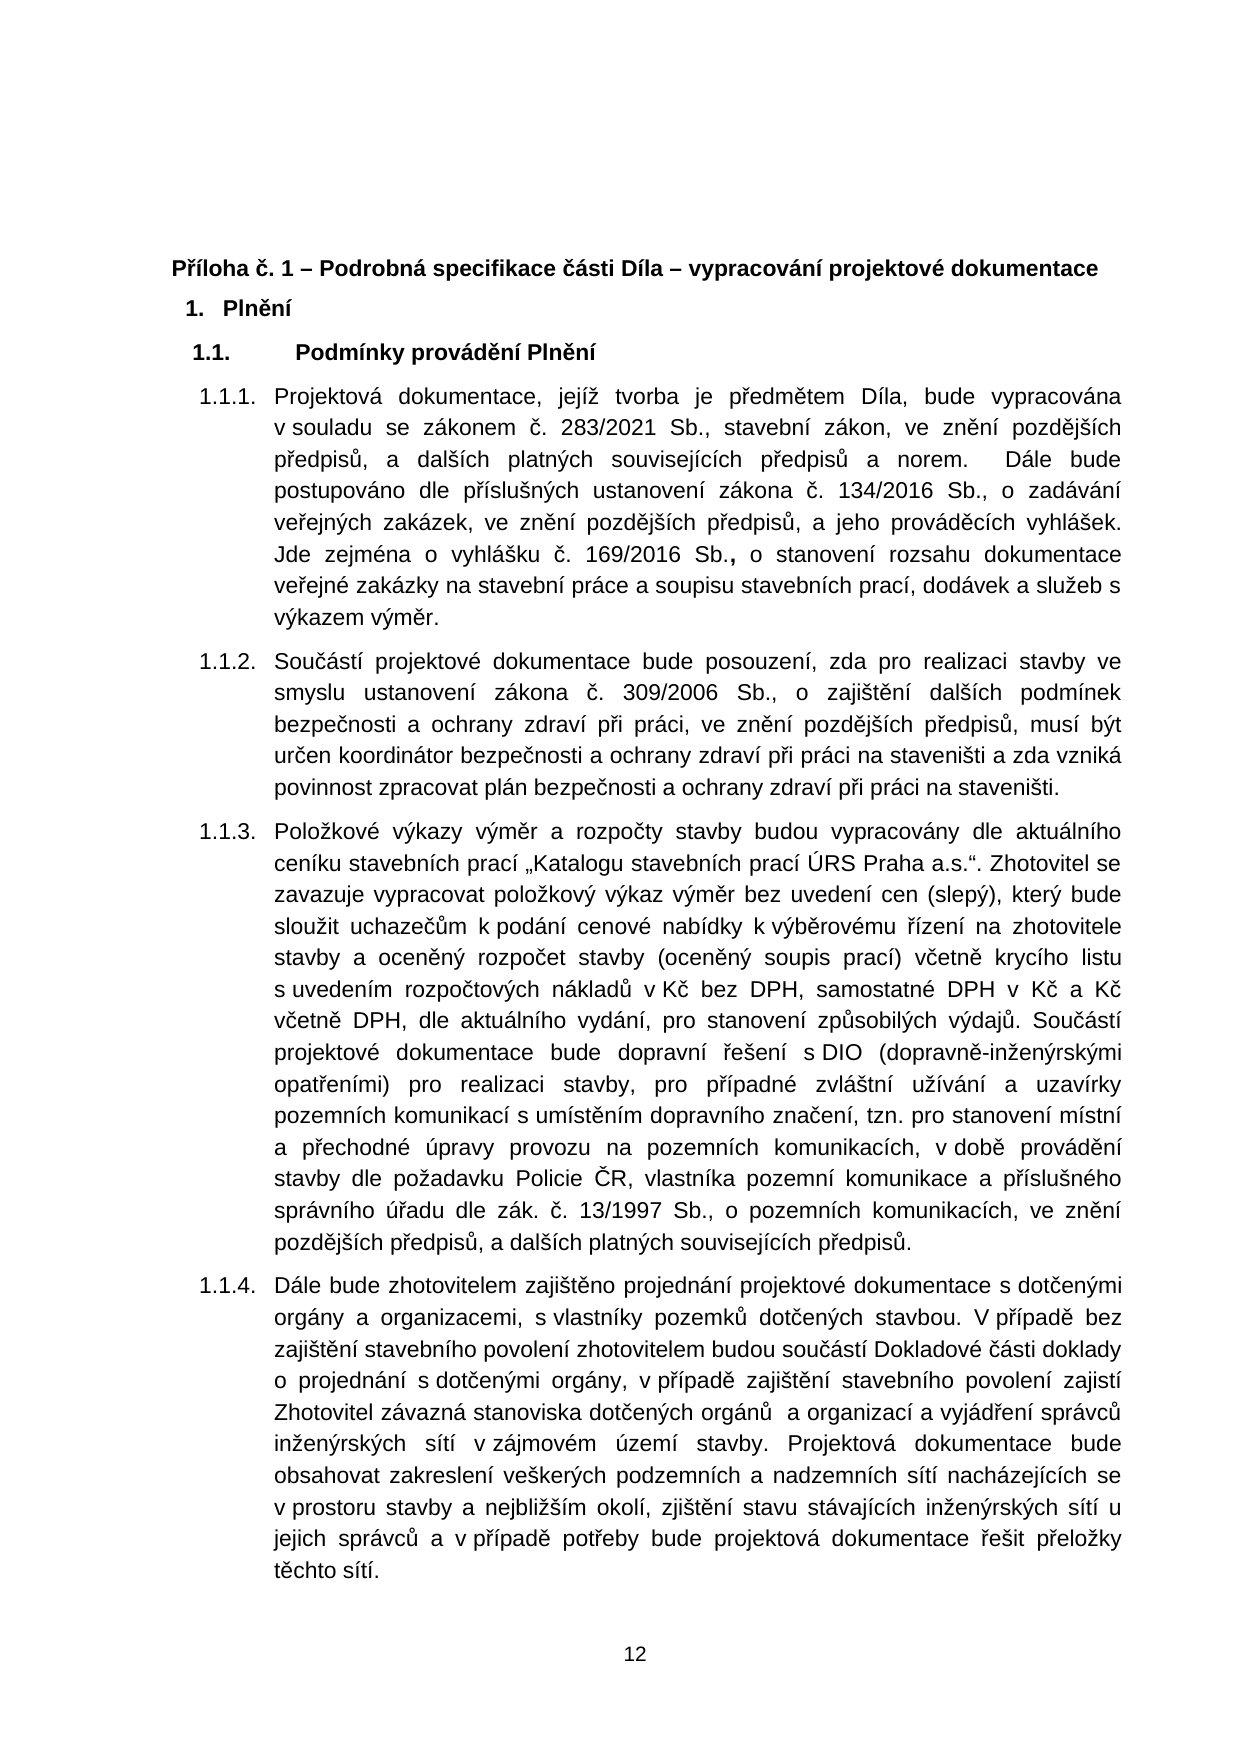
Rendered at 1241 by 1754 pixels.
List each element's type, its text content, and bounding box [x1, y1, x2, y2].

subtitle Příloha č. 1 – Podrobná specifikace části Díla – vypracování projektové dokumentace [148, 253, 1122, 282]
list Součástí projektové dokumentace bude posouzení, zda pro realizaci stavby ve smyslu ustanovení zákona č. 309/2006 Sb., o zajištění dalších podmínek bezpečnosti a ochrany zdraví při práci, ve znění pozdějších předpisů, musí být určen koordinátor bezpečnosti a ochrany zdraví při práci na staveništi a zda vzniká povinnost zpracovat plán bezpečnosti a ochrany zdraví při práci na staveništi. [199, 648, 1122, 800]
list Podmínky provádění Plnění [192, 339, 1122, 365]
list Plnění [185, 295, 1122, 321]
list Dále bude zhotovitelem zajištěno projednání projektové dokumentace s dotčenými orgány a organizacemi, s vlastníky pozemků dotčených stavbou. V případě bez zajištění stavebního povolení zhotovitelem budou součástí Dokladové části doklady o projednání s dotčenými orgány, v případě zajištění stavebního povolení zajistí Zhotovitel závazná stanoviska dotčených orgánů a organizací a vyjádření správců inženýrských sítí v zájmovém území stavby. Projektová dokumentace bude obsahovat zakreslení veškerých podzemních a nadzemních sítí nacházejících se v prostoru stavby a nejbližším okolí, zjištění stavu stávajících inženýrských sítí u jejich správců a v případě potřeby bude projektová dokumentace řešit přeložky těchto sítí. [199, 1272, 1122, 1583]
list Položkové výkazy výměr a rozpočty stavby budou vypracovány dle aktuálního ceníku stavebních prací „Katalogu stavebních prací ÚRS Praha a.s.“. Zhotovitel se zavazuje vypracovat položkový výkaz výměr bez uvedení cen (slepý), který bude sloužit uchazečům k podání cenové nabídky k výběrovému řízení na zhotovitele stavby a oceněný rozpočet stavby (oceněný soupis prací) včetně krycího listu s uvedením rozpočtových nákladů v Kč bez DPH, samostatné DPH v Kč a Kč včetně DPH, dle aktuálního vydání, pro stanovení způsobilých výdajů. Součástí projektové dokumentace bude dopravní řešení s DIO (dopravně-inženýrskými opatřeními) pro realizaci stavby, pro případné zvláštní užívání a uzavírky pozemních komunikací s umístěním dopravního značení, tzn. pro stanovení místní a přechodné úpravy provozu na pozemních komunikacích, v době provádění stavby dle požadavku Policie ČR, vlastníka pozemní komunikace a příslušného správního úřadu dle zák. č. 13/1997 Sb., o pozemních komunikacích, ve znění pozdějších předpisů, a dalších platných souvisejících předpisů. [199, 818, 1122, 1255]
list Projektová dokumentace, jejíž tvorba je předmětem Díla, bude vypracována v souladu se zákonem č. 283/2021 Sb., stavební zákon, ve znění pozdějších předpisů, a dalších platných souvisejících předpisů a norem. Dále bude postupováno dle příslušných ustanovení zákona č. 134/2016 Sb., o zadávání veřejných zakázek, ve znění pozdějších předpisů, a jeho prováděcích vyhlášek. Jde zejména o vyhlášku č. 169/2016 Sb., o stanovení rozsahu dokumentace veřejné zakázky na stavební práce a soupisu stavebních prací, dodávek a služeb s výkazem výměr. [199, 383, 1122, 630]
